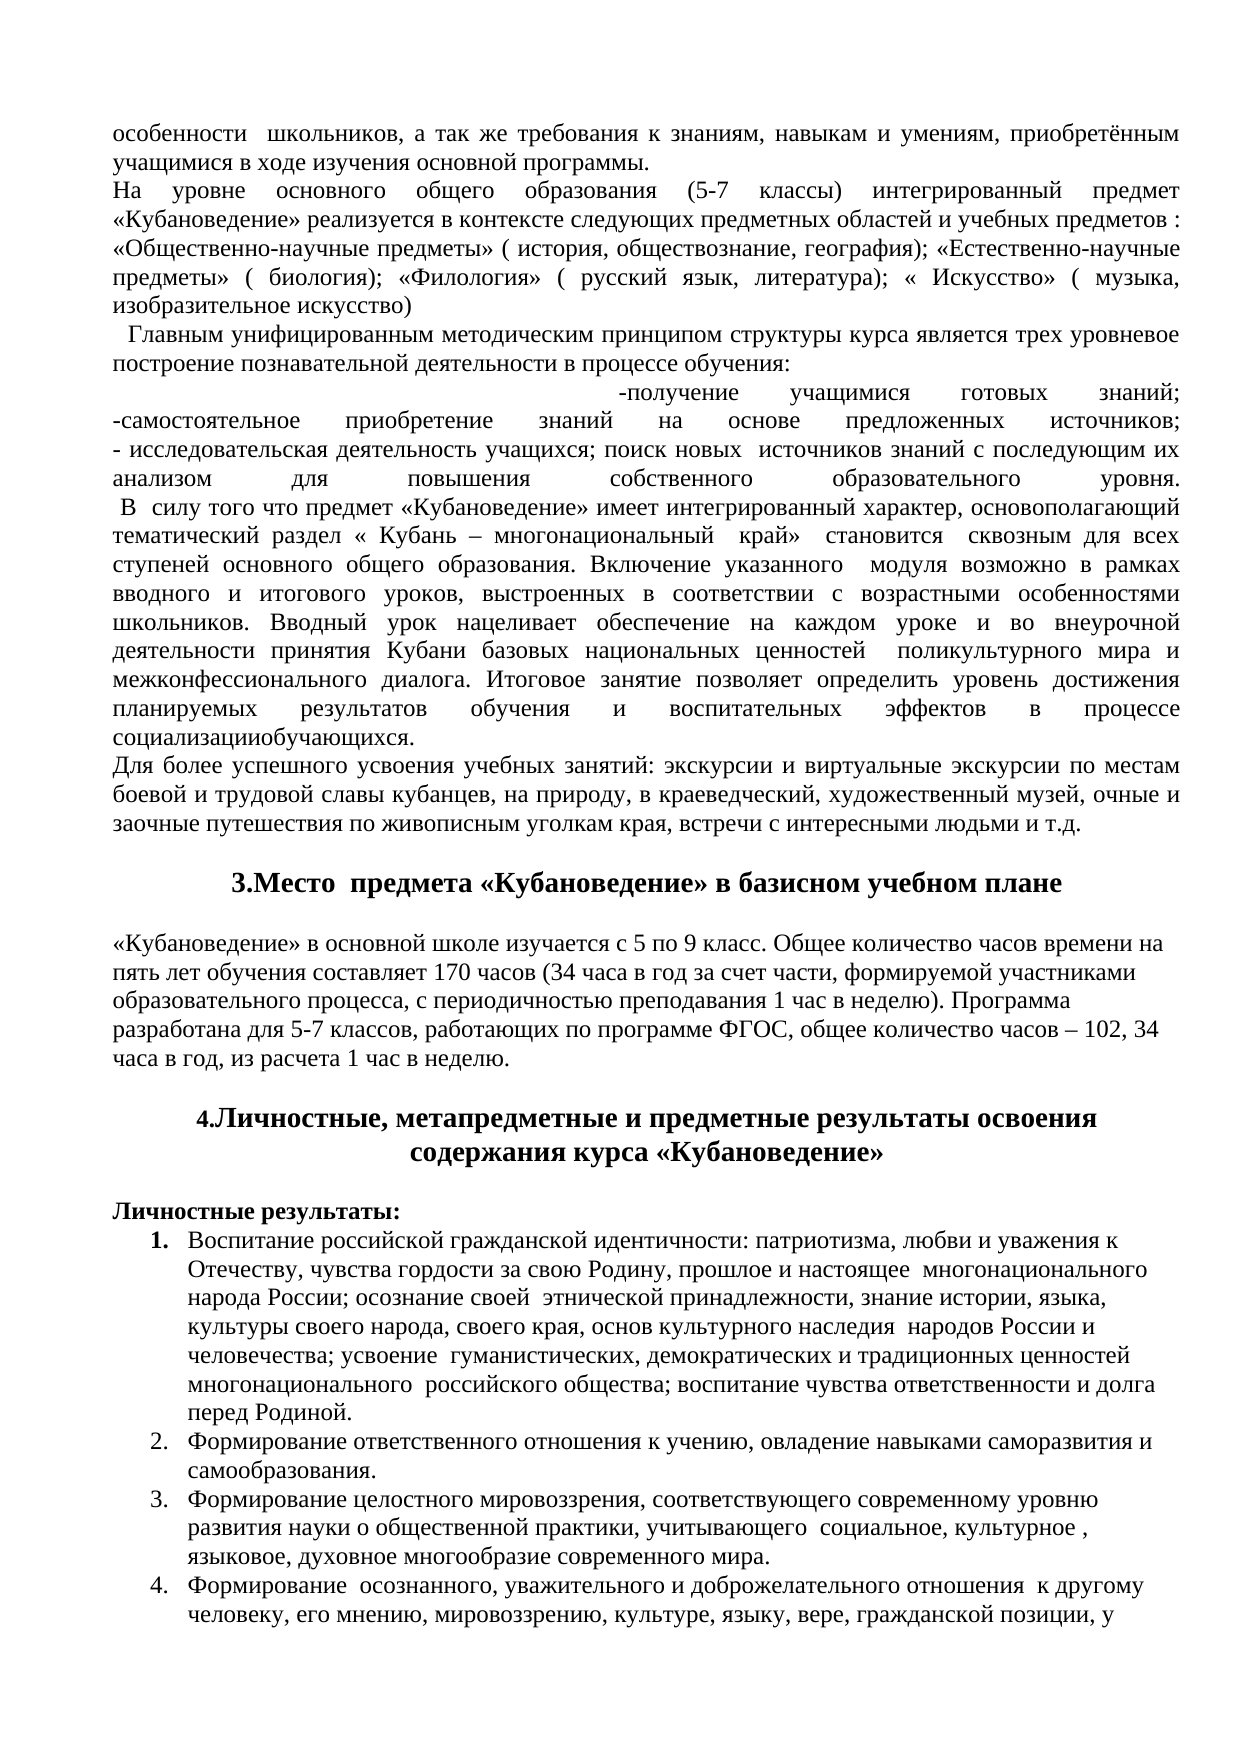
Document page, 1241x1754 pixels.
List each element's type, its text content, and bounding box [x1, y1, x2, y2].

list Формирование целостного мировоззрения, соответствующего современному уровню развития науки о общественной практики, учитывающего социальное, культурное , языковое, духовное многообразие современного мира. [150, 1484, 1181, 1570]
list Воспитание российской гражданской идентичности: патриотизма, любви и уважения к Отечеству, чувства гордости за свою Родину, прошлое и настоящее многонационального народа России; осознание своей этнической принадлежности, знание истории, языка, культуры своего народа, своего края, основ культурного наследия народов России и человечества; усвоение гуманистических, демократических и традиционных ценностей многонационального российского общества; воспитание чувства ответственности и долга перед Родиной. [150, 1225, 1181, 1426]
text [112, 118, 1181, 176]
list Формирование ответственного отношения к учению, овладение навыками саморазвития и самообразования. [150, 1426, 1181, 1484]
text На уровне основного общего образования (5-7 классы) интегрированный предмет «Кубановедение» реализуется в контексте следующих предметных областей и учебных предметов : «Общественно-научные предметы» ( история, обществознание, география); «Естественно-научные предметы» ( биология); «Филология» ( русский язык, литература); « Искусство» ( музыка, изобразительное искусство) [112, 176, 1181, 319]
text Личностные результаты: [112, 1196, 1181, 1225]
text Главным унифицированным методическим принципом структуры курса является трех уровневое построение познавательной деятельности в процессе обучения: [112, 319, 1181, 377]
text -получение учащимися готовых знаний; -самостоятельное приобретение знаний на основе предложенных источников; - исследовательская деятельность учащихся; поиск новых источников знаний с последующим их анализом для повышения собственного образовательного уровня. В силу того что предмет «Кубановедение» имеет интегрированный характер, основополагающий тематический раздел « Кубань – многонациональный край» становится сквозным для всех ступеней основного общего образования. Включение указанного модуля возможно в рамках вводного и итогового уроков, выстроенных в соответствии с возрастными особенностями школьников. Вводный урок нацеливает обеспечение на каждом уроке и во внеурочной деятельности принятия Кубани базовых национальных ценностей поликультурного мира и межконфессионального диалога. Итоговое занятие позволяет определить уровень достижения планируемых результатов обучения и воспитательных эффектов в процессе социализацииобучающихся. Для более успешного усвоения учебных занятий: экскурсии и виртуальные экскурсии по местам боевой и трудовой славы кубанцев, на природу, в краеведческий, художественный музей, очные и заочные путешествия по живописным уголкам края, встречи с интересными людьми и т.д. [112, 377, 1181, 837]
text «Кубановедение» в основной школе изучается с 5 по 9 класс. Общее количество часов времени на пять лет обучения составляет 170 часов (34 часа в год за счет части, формируемой участниками образовательного процесса, с периодичностью преподавания 1 час в неделю). Программа разработана для 5-7 классов, работающих по программе ФГОС, общее количество часов – 102, 34 часа в год, из расчета 1 час в неделю. [112, 928, 1181, 1072]
text 3.Место предмета «Кубановедение» в базисном учебном плане [112, 866, 1181, 899]
text 4.Личностные, метапредметные и предметные результаты освоения содержания курса «Кубановедение» [112, 1100, 1181, 1167]
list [150, 1570, 1181, 1627]
